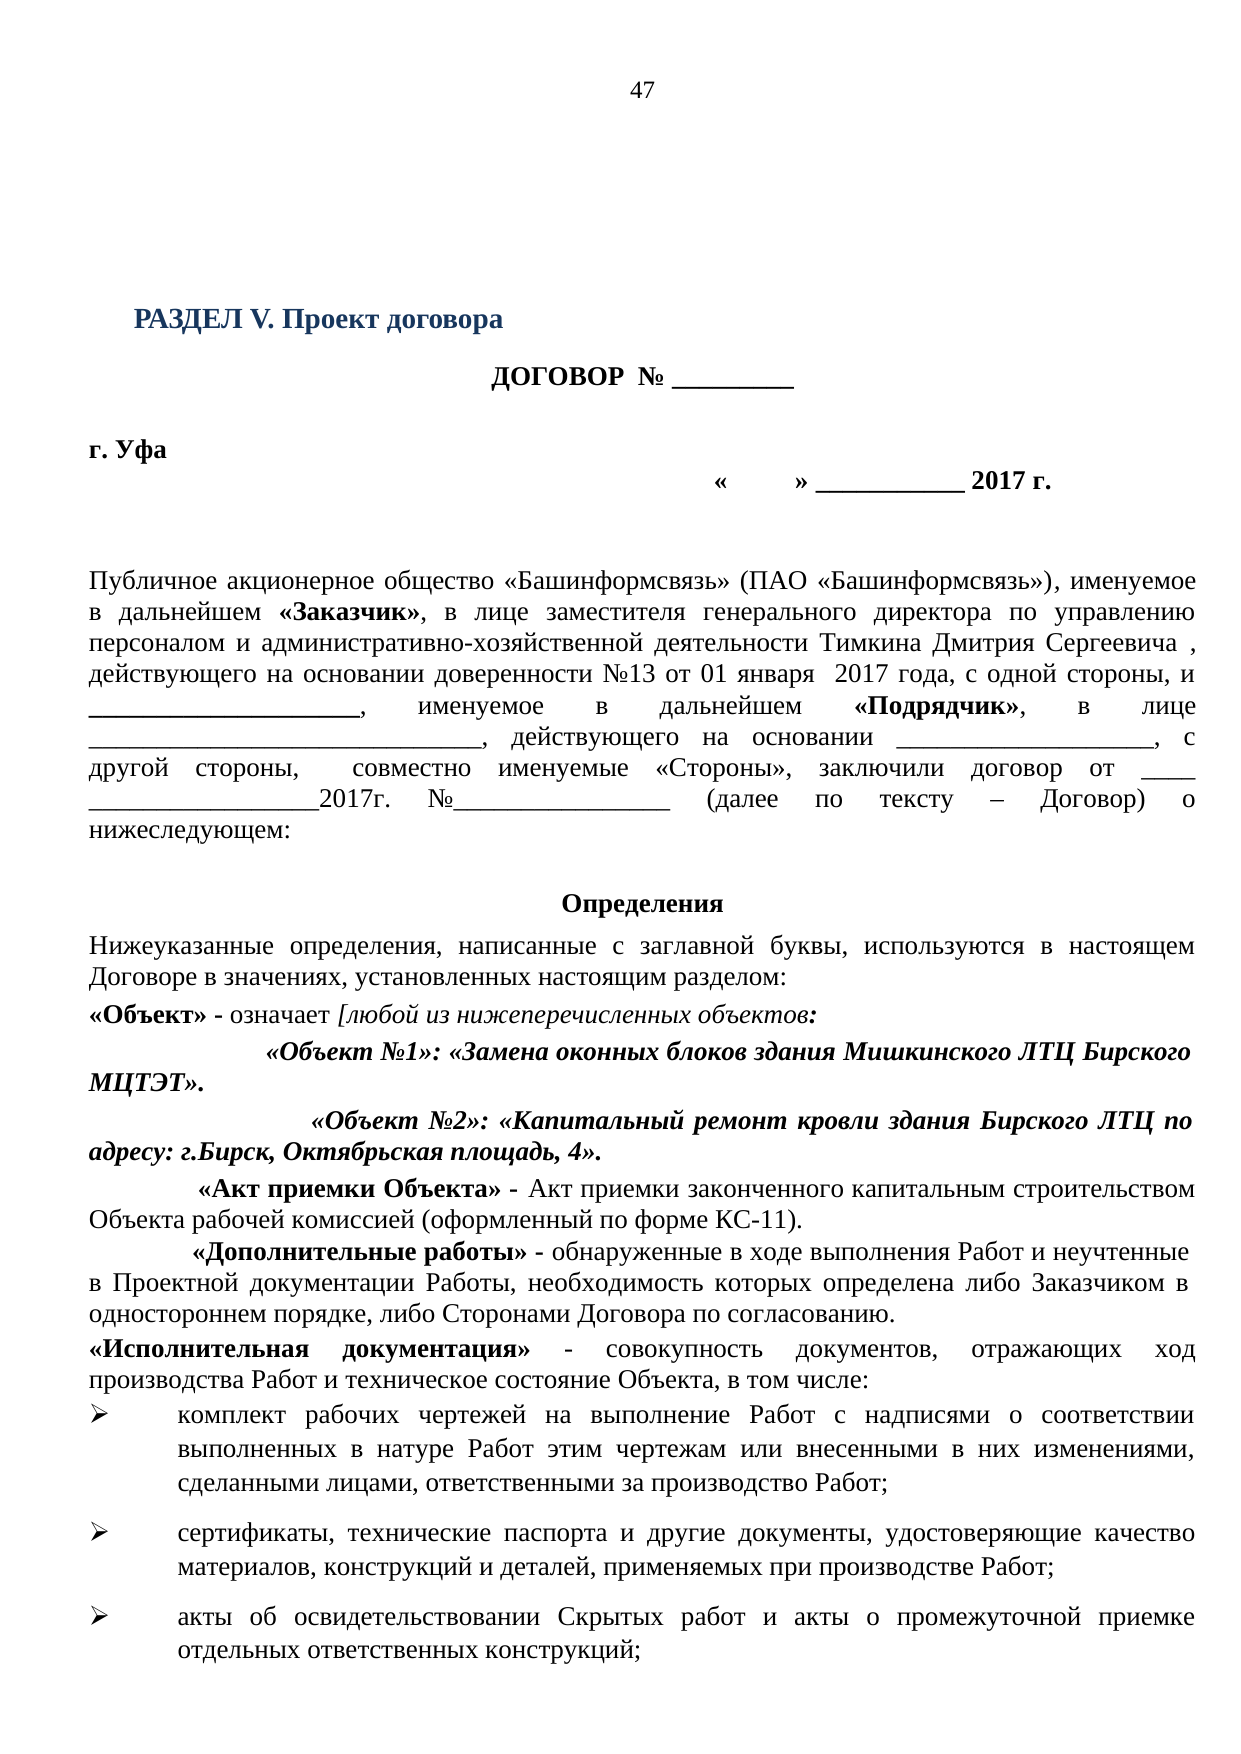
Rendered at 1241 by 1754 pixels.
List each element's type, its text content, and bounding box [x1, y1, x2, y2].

text «Акт приемки Объекта» - Акт приемки законченного капитальным строительством Объекта рабочей комиссией (оформленный по форме КС-11). [89, 1172, 1196, 1234]
text « » ___________ 2017 г. [89, 464, 1196, 496]
text ДОГОВОР № _________ [89, 360, 1196, 391]
text г. Уфа [89, 433, 1196, 464]
text «Объект» - означает [любой из нижеперечисленных объектов: [89, 998, 1196, 1029]
text Определения [89, 887, 1196, 918]
text «Дополнительные работы» - обнаруженные в ходе выполнения Работ и неучтенные в Проектной документации Работы, необходимость которых определена либо Заказчиком в одностороннем порядке, либо Сторонами Договора по согласованию. [89, 1234, 1190, 1328]
subtitle РАЗДЕЛ V. Проект договора [134, 301, 1196, 335]
list акты об освидетельствовании Скрытых работ и акты о промежуточной приемке отдельных ответственных конструкций; [89, 1600, 1196, 1665]
text «Объект №1»: «Замена оконных блоков здания Мишкинского ЛТЦ Бирского МЦТЭТ». [89, 1035, 1196, 1097]
text Публичное акционерное общество «Башинформсвязь» (ПАО «Башинформсвязь»), именуемое в дальнейшем «Заказчик», в лице заместителя генерального директора по управлению персоналом и административно-хозяйственной деятельности Тимкина Дмитрия Сергеевича , действующего на основании доверенности №13 от 01 января 2017 года, с одной стороны, и ____________________, именуемое в дальнейшем «Подрядчик», в лице _____________________________, действующего на основании ___________________, с другой стороны, совместно именуемые «Стороны», заключили договор от ____ _________________2017г. №________________ (далее по тексту – Договор) о нижеследующем: [89, 564, 1196, 844]
text «Объект №2»: «Капитальный ремонт кровли здания Бирского ЛТЦ по адресу: г.Бирск, Октябрьская площадь, 4». [89, 1104, 1196, 1166]
text «Исполнительная документация» - совокупность документов, отражающих ход производства Работ и техническое состояние Объекта, в том числе: [89, 1332, 1196, 1394]
list комплект рабочих чертежей на выполнение Работ с надписями о соответствии выполненных в натуре Работ этим чертежам или внесенными в них изменениями, сделанными лицами, ответственными за производство Работ; [89, 1399, 1196, 1497]
list сертификаты, технические паспорта и другие документы, удостоверяющие качество материалов, конструкций и деталей, применяемых при производстве Работ; [89, 1516, 1196, 1581]
text Нижеуказанные определения, написанные с заглавной буквы, используются в настоящем Договоре в значениях, установленных настоящим разделом: [89, 929, 1196, 992]
